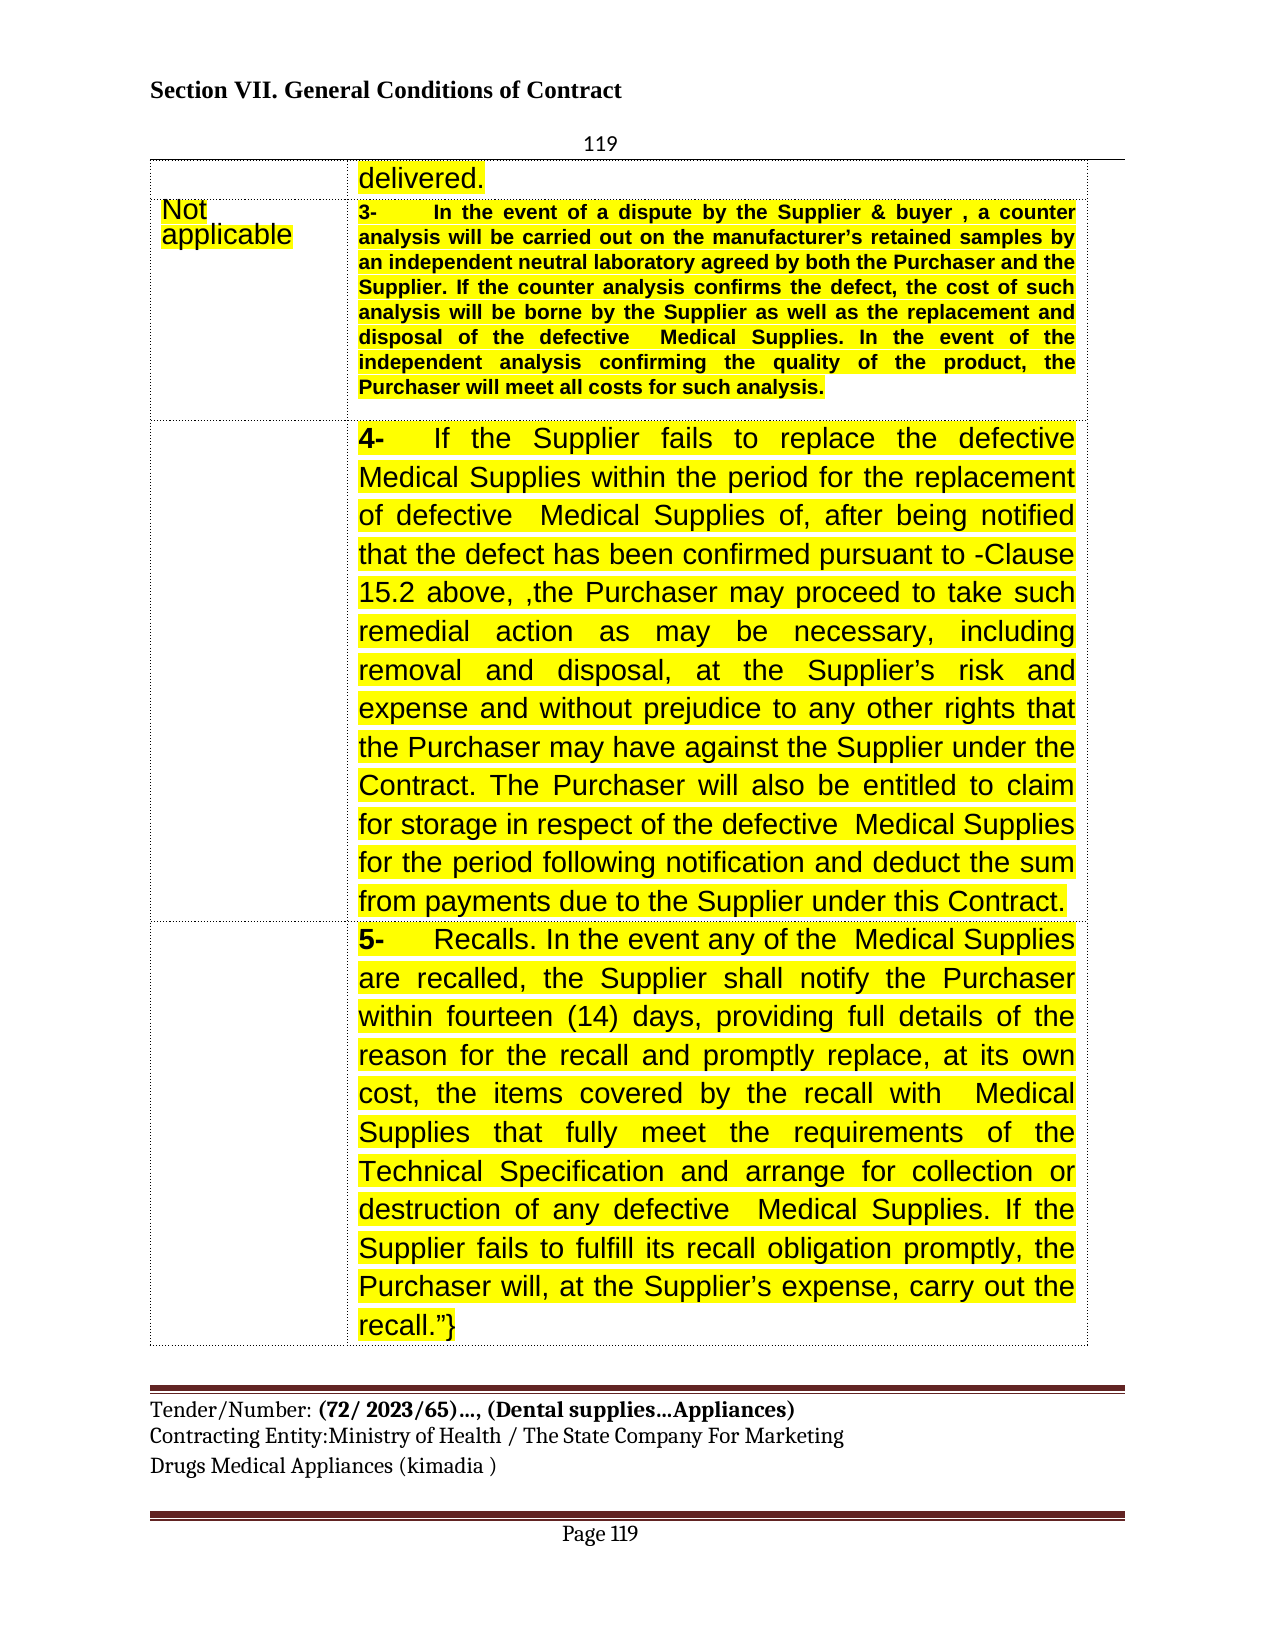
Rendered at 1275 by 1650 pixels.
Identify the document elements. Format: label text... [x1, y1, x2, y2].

table_cell [150, 420, 347, 921]
table_cell Not applicable [150, 199, 347, 420]
table_cell [150, 921, 347, 1345]
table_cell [347, 160, 1088, 198]
table_cell 3- In the event of a dispute by the Supplier & buyer , a counter analysis will be carried out on the manufacturer’s retained samples by an independent neutral laboratory agreed by both the Purchaser and the Supplier. If the counter analysis confirms the defect, the cost of such analysis will be borne by the Supplier as well as the replacement and disposal of the defective Medical Supplies. In the event of the independent analysis confirming the quality of the product, the Purchaser will meet all costs for such analysis. [347, 199, 1088, 420]
table_cell 4- If the Supplier fails to replace the defective Medical Supplies within the period for the replacement of defective Medical Supplies of, after being notified that the defect has been confirmed pursuant to -Clause 15.2 above, ,the Purchaser may proceed to take such remedial action as may be necessary, including removal and disposal, at the Supplier’s risk and expense and without prejudice to any other rights that the Purchaser may have against the Supplier under the Contract. The Purchaser will also be entitled to claim for storage in respect of the defective Medical Supplies for the period following notification and deduct the sum from payments due to the Supplier under this Contract. [347, 420, 1088, 921]
table_cell 5- Recalls. In the event any of the Medical Supplies are recalled, the Supplier shall notify the Purchaser within fourteen (14) days, providing full details of the reason for the recall and promptly replace, at its own cost, the items covered by the recall with Medical Supplies that fully meet the requirements of the Technical Specification and arrange for collection or destruction of any defective Medical Supplies. If the Supplier fails to fulfill its recall obligation promptly, the Purchaser will, at the Supplier’s expense, carry out the recall.”} [347, 921, 1088, 1345]
table_cell [150, 160, 347, 198]
